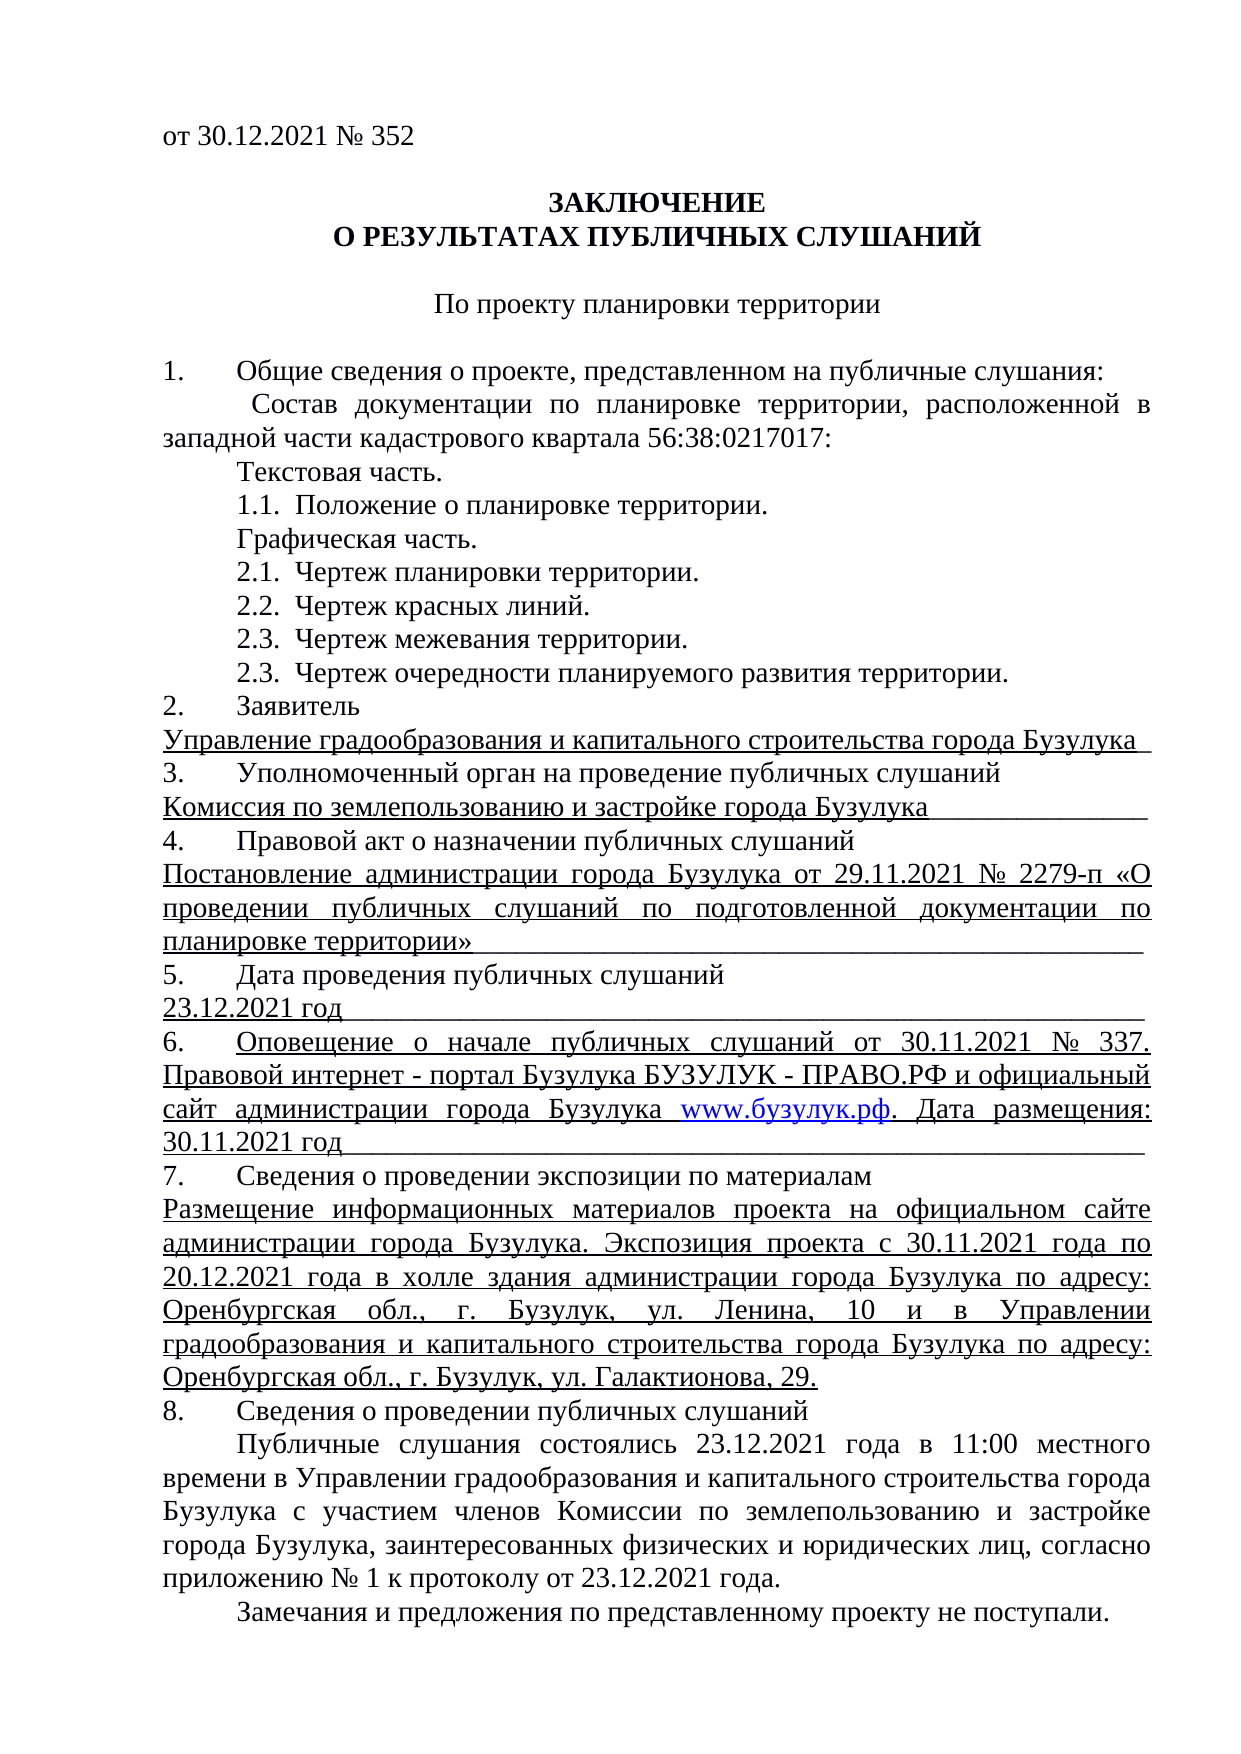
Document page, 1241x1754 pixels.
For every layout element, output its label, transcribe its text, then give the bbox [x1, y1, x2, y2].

text Постановление администрации города Бузулука от 29.11.2021 № 2279-п «О проведении публичных слушаний по подготовленной документации по планировке территории»______________________________________________ [162, 920, 1152, 957]
text 2.1. Чертеж планировки территории. [162, 554, 1152, 588]
list Сведения о проведении экспозиции по материалам [162, 1158, 1152, 1192]
text 2.3. Чертеж очередности планируемого развития территории. [162, 655, 1152, 688]
text ЗАКЛЮЧЕНИЕ [162, 185, 1152, 219]
list Сведения о проведении публичных слушаний [162, 1393, 1152, 1426]
list Общие сведения о проекте, представленном на публичные слушания: [162, 353, 1152, 387]
text Размещение информационных материалов проекта на официальном сайте администрации города Бузулука. Экспозиция проекта с 30.11.2021 года по 20.12.2021 года в холле здания администрации города Бузулука по адресу: Оренбургская обл., г. Бузулук, ул. Ленина, 10 и в Управлении градообразования и капитального строительства города Бузулука по адресу: Оренбургская обл., г. Бузулук, ул. Галактионова, 29. [162, 1322, 1152, 1355]
text 23.12.2021 год_______________________________________________________ [162, 990, 1152, 1024]
list Дата проведения публичных слушаний [162, 957, 1152, 990]
text 1.1. Положение о планировке территории. [162, 487, 1152, 521]
list Заявитель [162, 688, 1152, 722]
text 2.3. Чертеж межевания территории. [162, 621, 1152, 655]
list Правовой акт о назначении публичных слушаний [162, 823, 1152, 856]
text Постановление администрации города Бузулука от 29.11.2021 № 2279-п «О проведении публичных слушаний по подготовленной документации по планировке территории»______________________________________________ [162, 886, 1152, 919]
text Состав документации по планировке территории, расположенной в западной части кадастрового квартала 56:38:0217017: [162, 387, 1152, 454]
text Размещение информационных материалов проекта на официальном сайте администрации города Бузулука. Экспозиция проекта с 30.11.2021 года по 20.12.2021 года в холле здания администрации города Бузулука по адресу: Оренбургская обл., г. Бузулук, ул. Ленина, 10 и в Управлении градообразования и капитального строительства города Бузулука по адресу: Оренбургская обл., г. Бузулук, ул. Галактионова, 29. [162, 1222, 1152, 1254]
text от 30.12.2021 № 352 [162, 118, 1152, 152]
text Замечания и предложения по представленному проекту не поступали. [162, 1594, 1152, 1628]
list Оповещение о начале публичных слушаний от 30.11.2021 № 337. Правовой интернет - портал Бузулука БУЗУЛУК - ПРАВО.РФ и официальный сайт администрации города Бузулука www.бузулук.рф. Дата размещения: 30.11.2021 год_______________________________________________________ [162, 1024, 1152, 1120]
text Графическая часть. [162, 521, 1152, 554]
list По проекту планировки территории [162, 286, 1152, 319]
list Уполномоченный орган на проведение публичных слушаний [162, 756, 1152, 789]
text Постановление администрации города Бузулука от 29.11.2021 № 2279-п «О проведении публичных слушаний по подготовленной документации по планировке территории»______________________________________________ [162, 856, 1152, 885]
text Размещение информационных материалов проекта на официальном сайте администрации города Бузулука. Экспозиция проекта с 30.11.2021 года по 20.12.2021 года в холле здания администрации города Бузулука по адресу: Оренбургская обл., г. Бузулук, ул. Ленина, 10 и в Управлении градообразования и капитального строительства города Бузулука по адресу: Оренбургская обл., г. Бузулук, ул. Галактионова, 29. [162, 1192, 1152, 1221]
text Комиссия по землепользованию и застройке города Бузулука_______________ [162, 789, 1152, 823]
text 2.2. Чертеж красных линий. [162, 588, 1152, 621]
text Размещение информационных материалов проекта на официальном сайте администрации города Бузулука. Экспозиция проекта с 30.11.2021 года по 20.12.2021 года в холле здания администрации города Бузулука по адресу: Оренбургская обл., г. Бузулук, ул. Ленина, 10 и в Управлении градообразования и капитального строительства города Бузулука по адресу: Оренбургская обл., г. Бузулук, ул. Галактионова, 29. [162, 1356, 1152, 1393]
text Публичные слушания состоялись 23.12.2021 года в 11:00 местного времени в Управлении градообразования и капитального строительства города Бузулука с участием членов Комиссии по землепользованию и застройке города Бузулука, заинтересованных физических и юридических лиц, согласно приложению № 1 к протоколу от 23.12.2021 года. [162, 1426, 1152, 1594]
list Оповещение о начале публичных слушаний от 30.11.2021 № 337. Правовой интернет - портал Бузулука БУЗУЛУК - ПРАВО.РФ и официальный сайт администрации города Бузулука www.бузулук.рф. Дата размещения: 30.11.2021 год_______________________________________________________ [162, 1121, 1152, 1158]
text Текстовая часть. [162, 454, 1152, 487]
text О РЕЗУЛЬТАТАХ ПУБЛИЧНЫХ СЛУШАНИЙ [162, 219, 1152, 252]
text Размещение информационных материалов проекта на официальном сайте администрации города Бузулука. Экспозиция проекта с 30.11.2021 года по 20.12.2021 года в холле здания администрации города Бузулука по адресу: Оренбургская обл., г. Бузулук, ул. Ленина, 10 и в Управлении градообразования и капитального строительства города Бузулука по адресу: Оренбургская обл., г. Бузулук, ул. Галактионова, 29. [162, 1255, 1152, 1321]
text Управление градообразования и капитального строительства города Бузулука_ [162, 722, 1152, 756]
